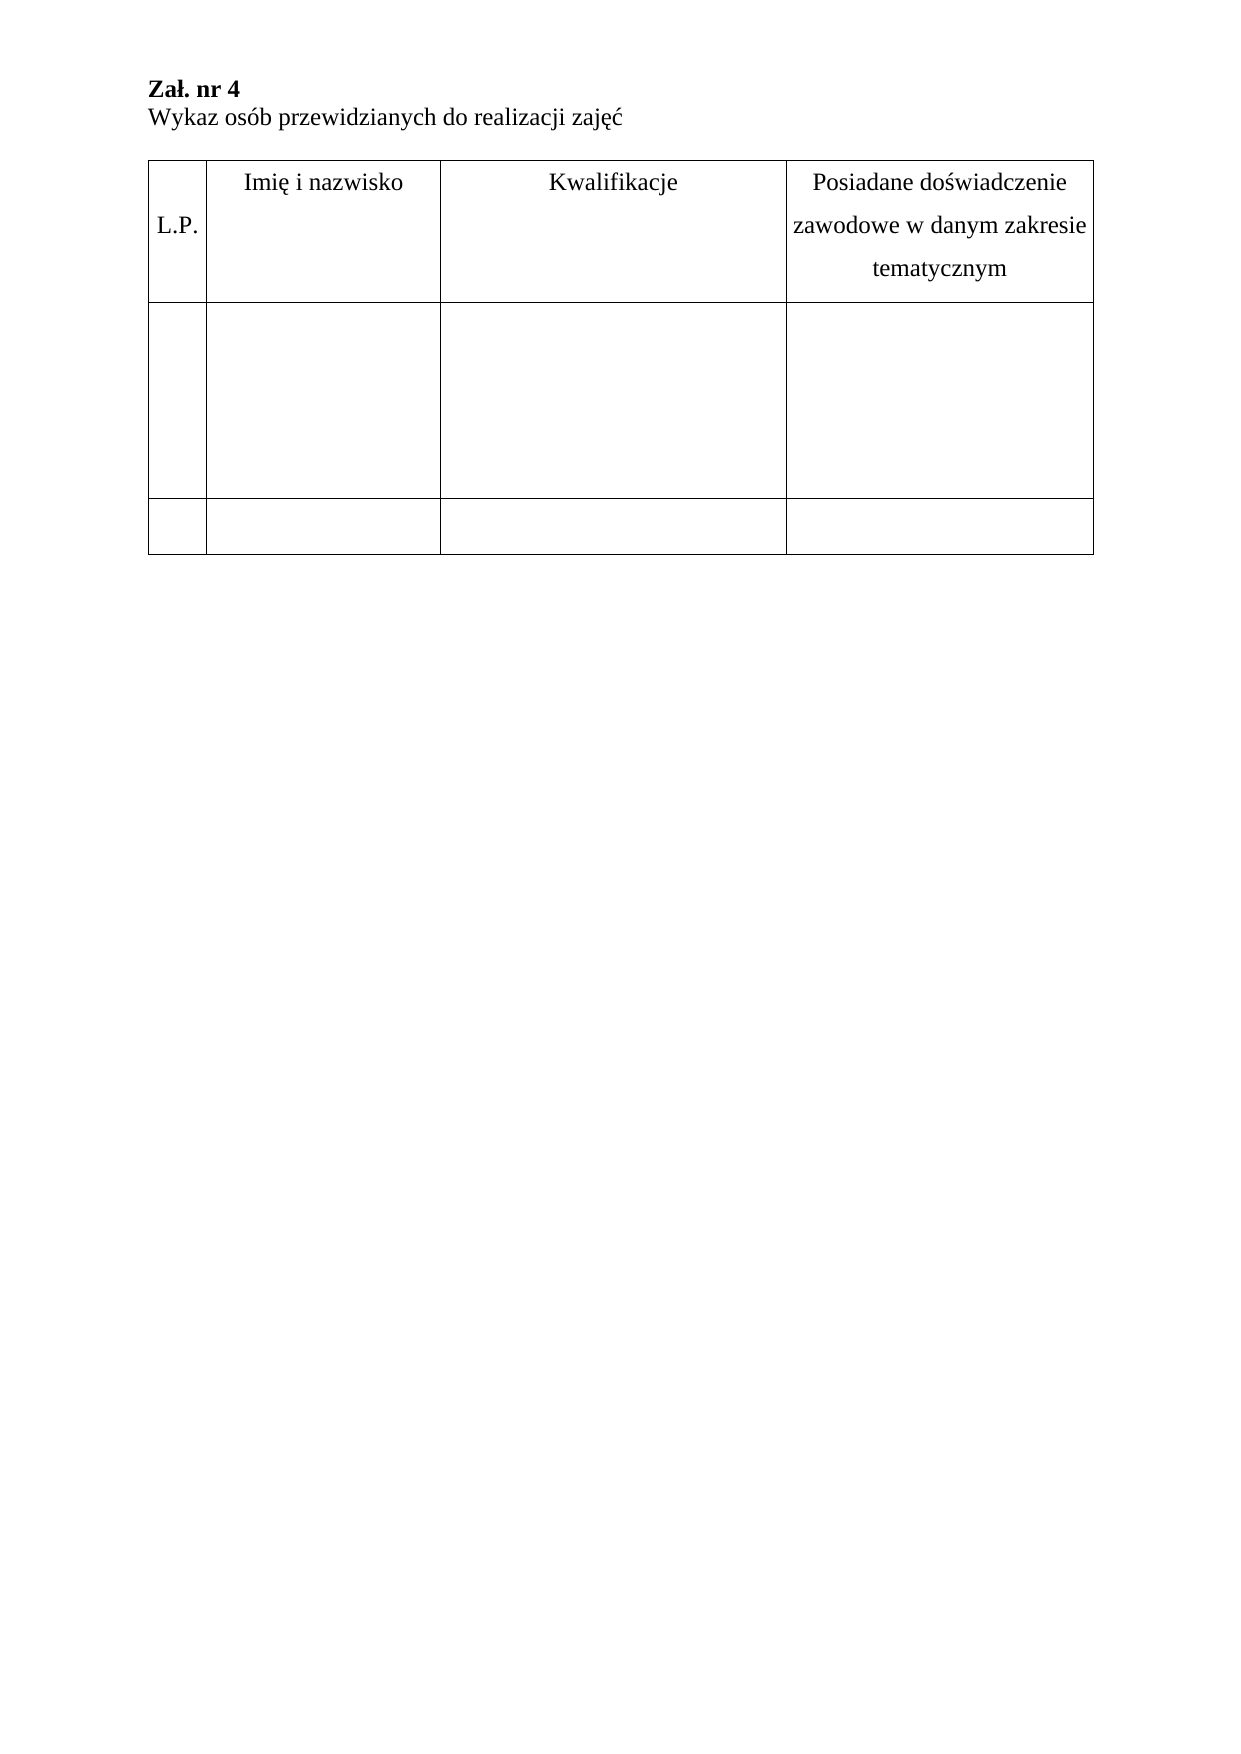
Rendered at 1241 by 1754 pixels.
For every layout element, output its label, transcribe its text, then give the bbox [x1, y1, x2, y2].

table_header L.P. [149, 161, 206, 302]
table_header Kwalifikacje [441, 161, 786, 302]
table_cell [149, 499, 206, 554]
table_cell [441, 303, 786, 498]
table_cell [207, 499, 440, 554]
table_cell [149, 303, 206, 498]
table_header Imię i nazwisko [207, 161, 440, 302]
table_header Posiadane doświadczenie zawodowe w danym zakresie tematycznym [787, 161, 1093, 302]
table_cell [787, 303, 1093, 498]
table_cell [441, 499, 786, 554]
table_cell [787, 499, 1093, 554]
table_cell [207, 303, 440, 498]
